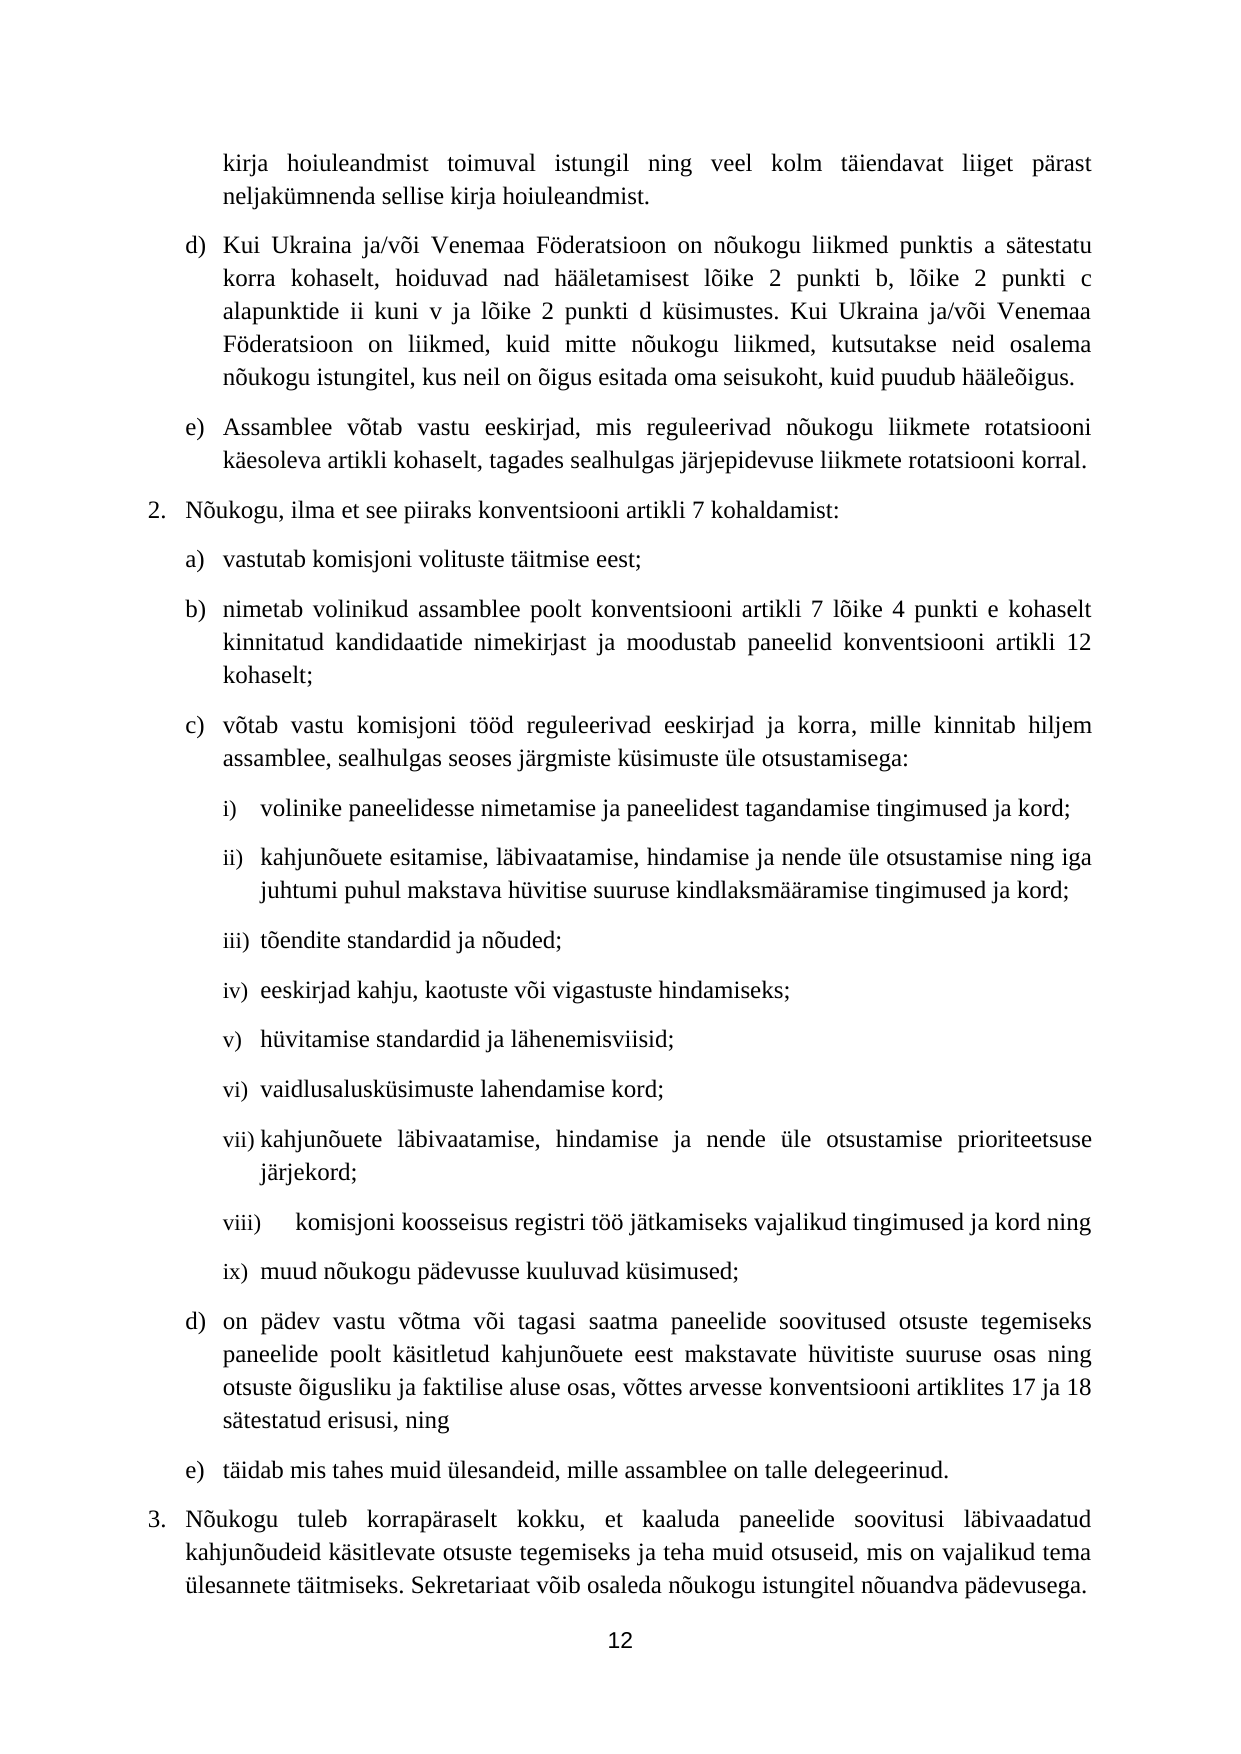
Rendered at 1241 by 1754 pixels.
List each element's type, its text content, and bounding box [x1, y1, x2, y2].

list komisjoni koosseisus registri töö jätkamiseks vajalikud tingimused ja kord ning [223, 1207, 1092, 1235]
list vastutab komisjoni volituste täitmise eest; [185, 544, 1092, 573]
list Kui Ukraina ja/või Venemaa Föderatsioon on nõukogu liikmed punktis a sätestatu korra kohaselt, hoiduvad nad hääletamisest lõike 2 punkti b, lõike 2 punkti c alapunktide ii kuni v ja lõike 2 punkti d küsimustes. Kui Ukraina ja/või Venemaa Föderatsioon on liikmed, kuid mitte nõukogu liikmed, kutsutakse neid osalema nõukogu istungitel, kus neil on õigus esitada oma seisukoht, kuid puudub hääleõigus. [185, 230, 1092, 391]
list täidab mis tahes muid ülesandeid, mille assamblee on talle delegeerinud. [185, 1455, 1092, 1483]
list hüvitamise standardid ja lähenemisviisid; [223, 1024, 1092, 1053]
list eeskirjad kahju, kaotuste või vigastuste hindamiseks; [223, 975, 1092, 1003]
list Assamblee võtab vastu eeskirjad, mis reguleerivad nõukogu liikmete rotatsiooni käesoleva artikli kohaselt, tagades sealhulgas järjepidevuse liikmete rotatsiooni korral. [185, 412, 1092, 474]
list võtab vastu komisjoni tööd reguleerivad eeskirjad ja korra, mille kinnitab hiljem assamblee, sealhulgas seoses järgmiste küsimuste üle otsustamisega: [185, 710, 1092, 772]
list muud nõukogu pädevusse kuuluvad küsimused; [223, 1256, 1092, 1285]
list kahjunõuete läbivaatamise, hindamise ja nende üle otsustamise prioriteetsuse järjekord; [223, 1124, 1092, 1186]
list kahjunõuete esitamise, läbivaatamise, hindamise ja nende üle otsustamise ning iga juhtumi puhul makstava hüvitise suuruse kindlaksmääramise tingimused ja kord; [223, 842, 1092, 904]
list nimetab volinikud assamblee poolt konventsiooni artikli 7 lõike 4 punkti e kohaselt kinnitatud kandidaatide nimekirjast ja moodustab paneelid konventsiooni artikli 12 kohaselt; [185, 594, 1092, 689]
list tõendite standardid ja nõuded; [223, 925, 1092, 954]
list Nõukogu, ilma et see piiraks konventsiooni artikli 7 kohaldamist: [148, 495, 1092, 524]
list Nõukogu tuleb korrapäraselt kokku, et kaaluda paneelide soovitusi läbivaadatud kahjunõudeid käsitlevate otsuste tegemiseks ja teha muid otsuseid, mis on vajalikud tema ülesannete täitmiseks. Sekretariaat võib osaleda nõukogu istungitel nõuandva pädevusega. [148, 1504, 1092, 1599]
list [185, 148, 1092, 209]
list vaidlusalusküsimuste lahendamise kord; [223, 1074, 1092, 1103]
list volinike paneelidesse nimetamise ja paneelidest tagandamise tingimused ja kord; [223, 793, 1092, 821]
list on pädev vastu võtma või tagasi saatma paneelide soovitused otsuste tegemiseks paneelide poolt käsitletud kahjunõuete eest makstavate hüvitiste suuruse osas ning otsuste õigusliku ja faktilise aluse osas, võttes arvesse konventsiooni artiklites 17 ja 18 sätestatud erisusi, ning [185, 1306, 1092, 1434]
